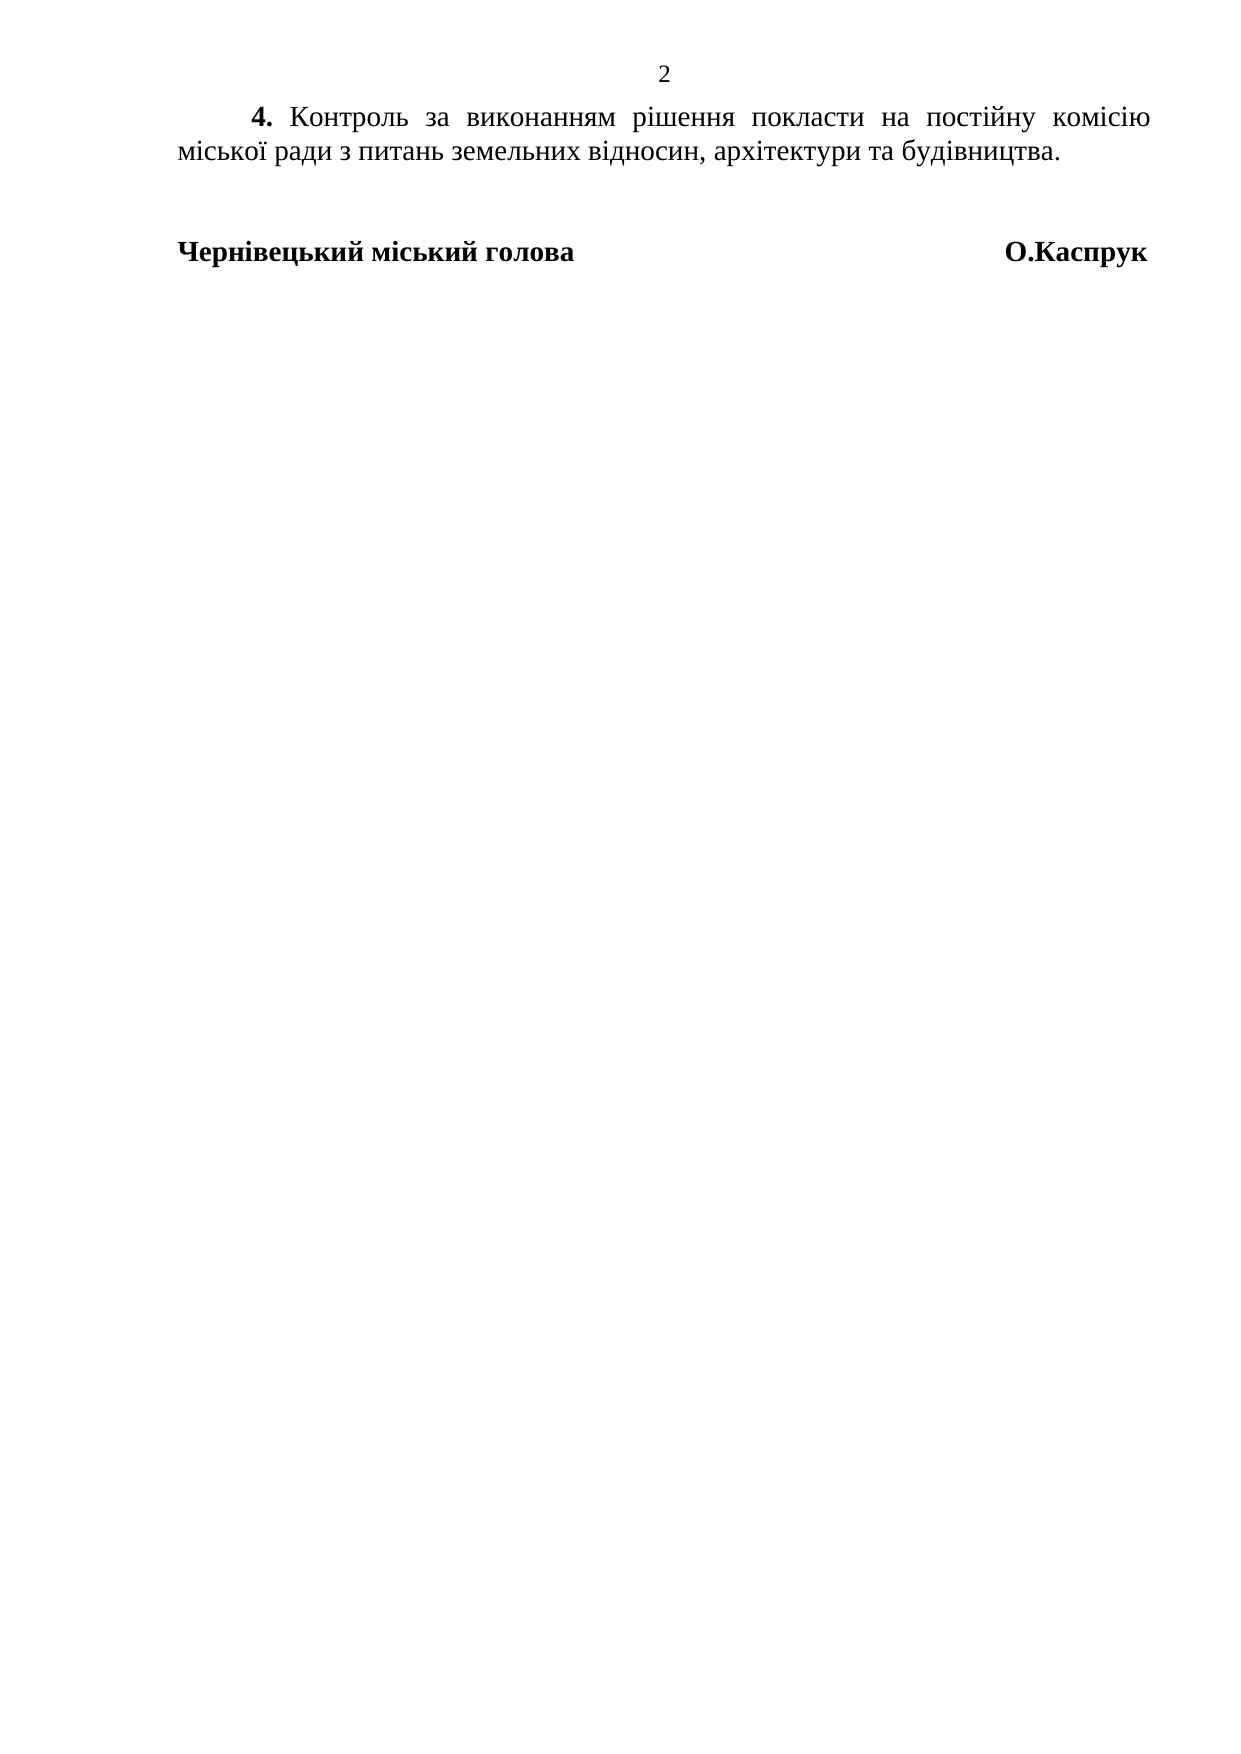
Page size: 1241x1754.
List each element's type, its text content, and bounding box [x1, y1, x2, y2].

text Чернівецький міський голова О.Каспрук [177, 234, 1152, 267]
text 4. Контроль за виконанням рішення покласти на постійну комісію міської ради з питань земельних відносин, архітектури та будівництва. [177, 99, 1152, 167]
